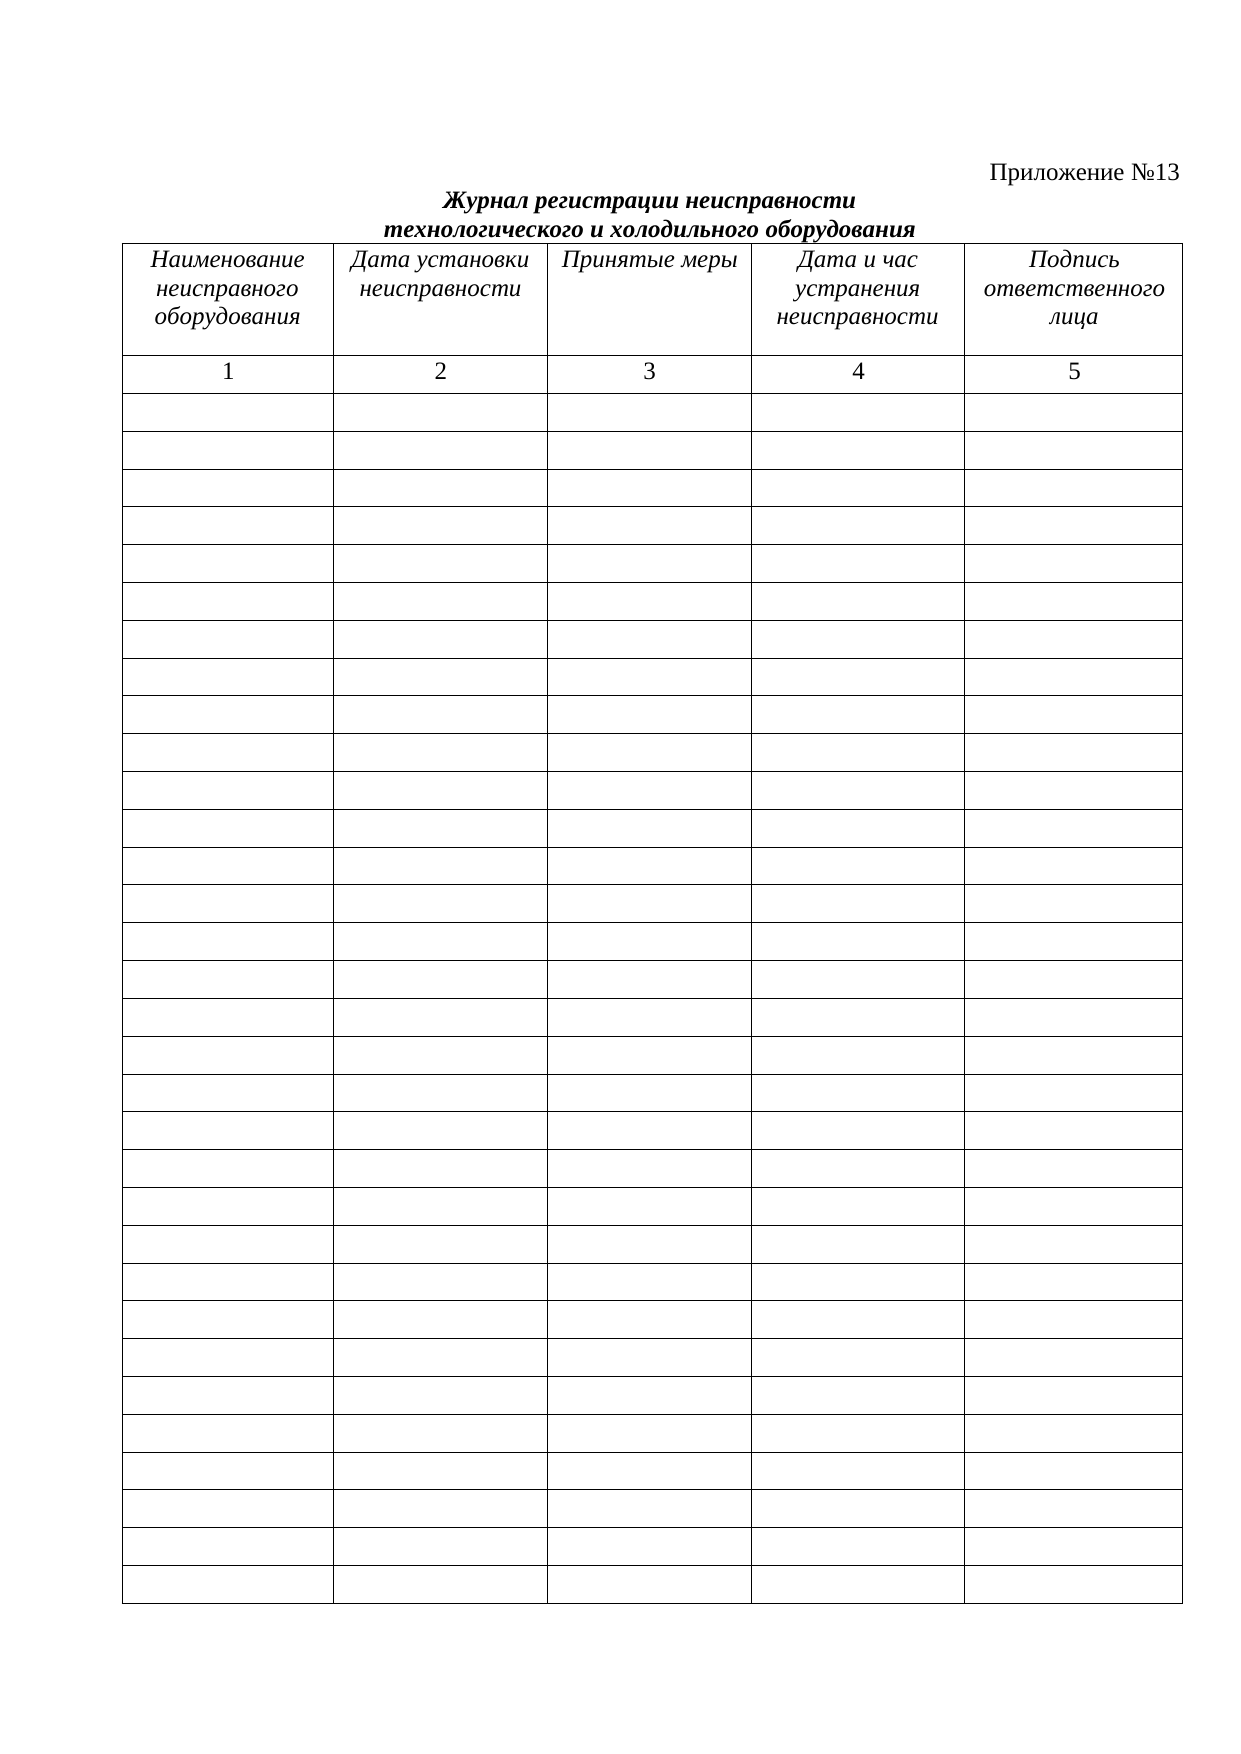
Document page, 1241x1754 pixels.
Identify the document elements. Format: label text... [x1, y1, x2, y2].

table_cell [548, 1528, 751, 1565]
table_cell [548, 621, 751, 657]
table_cell [123, 885, 333, 922]
table_cell [965, 1301, 1182, 1338]
table_cell [752, 1453, 964, 1489]
table_cell [334, 734, 547, 771]
table_cell [752, 734, 964, 771]
table_cell [965, 432, 1182, 468]
table_cell [334, 1415, 547, 1452]
table_cell [965, 961, 1182, 998]
table_cell [123, 659, 333, 695]
table_cell [752, 1377, 964, 1414]
table_cell [548, 583, 751, 620]
table_cell [123, 432, 333, 468]
table_cell [334, 810, 547, 847]
table_cell [548, 1566, 751, 1603]
table_cell [965, 1415, 1182, 1452]
table_cell [965, 1150, 1182, 1187]
table_cell [965, 1528, 1182, 1565]
table_cell [965, 1037, 1182, 1073]
table_cell [965, 545, 1182, 582]
table_cell [548, 1377, 751, 1414]
text Приложение №13 [989, 157, 1238, 185]
table_cell [123, 1339, 333, 1376]
table_cell 5 [965, 356, 1182, 393]
table_cell 2 [334, 356, 547, 393]
table_cell [752, 1037, 964, 1073]
table_cell [334, 1377, 547, 1414]
table_cell [752, 961, 964, 998]
table_cell [752, 885, 964, 922]
table_cell [752, 432, 964, 468]
table_cell [752, 999, 964, 1036]
table_cell [752, 470, 964, 506]
table_cell [965, 1566, 1182, 1603]
table_cell [752, 394, 964, 431]
table_cell [548, 545, 751, 582]
table_cell [548, 772, 751, 809]
table_cell [334, 1075, 547, 1111]
table_cell [334, 1264, 547, 1300]
table_cell [965, 1339, 1182, 1376]
table_cell [752, 1528, 964, 1565]
table_cell [123, 545, 333, 582]
table_cell [752, 1188, 964, 1225]
table_cell [548, 1150, 751, 1187]
table_cell [334, 659, 547, 695]
table_cell [965, 470, 1182, 506]
table_cell [123, 696, 333, 733]
table_cell [752, 810, 964, 847]
table_cell [965, 507, 1182, 544]
table_cell [123, 583, 333, 620]
table_cell [752, 772, 964, 809]
table_cell [123, 1037, 333, 1073]
table_cell [123, 394, 333, 431]
table_cell [334, 394, 547, 431]
table_cell [548, 1264, 751, 1300]
table_cell [334, 432, 547, 468]
table_cell [965, 1490, 1182, 1527]
table_cell [752, 1075, 964, 1111]
table_cell [965, 1075, 1182, 1111]
table_cell [548, 848, 751, 884]
table_cell [123, 1415, 333, 1452]
table_cell [965, 734, 1182, 771]
table_cell [965, 394, 1182, 431]
table_header Подпись ответственного лица [965, 244, 1182, 355]
table_cell [752, 545, 964, 582]
table_cell [548, 659, 751, 695]
table_cell [123, 1150, 333, 1187]
table_cell [334, 621, 547, 657]
table_cell [752, 1339, 964, 1376]
table_cell [752, 1226, 964, 1262]
table_cell [752, 923, 964, 960]
table_cell [548, 1075, 751, 1111]
table_cell [123, 1226, 333, 1262]
table_cell [965, 1188, 1182, 1225]
table_cell [752, 621, 964, 657]
table_cell [123, 848, 333, 884]
table_cell [123, 1075, 333, 1111]
table_cell [123, 961, 333, 998]
text Журнал регистрации неисправности технологического и холодильного оборудования [384, 185, 1018, 243]
table_cell [334, 1453, 547, 1489]
table_cell [334, 1339, 547, 1376]
table_cell [548, 696, 751, 733]
table_cell [752, 696, 964, 733]
table_cell [752, 1264, 964, 1300]
table_cell [123, 1377, 333, 1414]
table_cell [334, 885, 547, 922]
table_cell [965, 583, 1182, 620]
table_cell [965, 772, 1182, 809]
table_cell [123, 1490, 333, 1527]
table_cell [548, 1188, 751, 1225]
table_cell [965, 621, 1182, 657]
table_cell [334, 1566, 547, 1603]
table_cell 1 [123, 356, 333, 393]
table_cell [965, 1377, 1182, 1414]
table_cell [334, 583, 547, 620]
table_cell [123, 1301, 333, 1338]
table_cell [548, 961, 751, 998]
table_cell [334, 696, 547, 733]
table_cell [123, 923, 333, 960]
table_cell [123, 507, 333, 544]
table_cell [965, 810, 1182, 847]
table_header Дата и час устранения неисправности [752, 244, 964, 355]
table_cell [123, 470, 333, 506]
table_cell [752, 1301, 964, 1338]
table_cell [548, 1226, 751, 1262]
table_cell [548, 1453, 751, 1489]
table_cell [123, 1528, 333, 1565]
table_cell [548, 810, 751, 847]
table_cell [334, 1490, 547, 1527]
table_cell [548, 507, 751, 544]
table_cell [548, 923, 751, 960]
table_cell [548, 885, 751, 922]
table_cell [334, 1188, 547, 1225]
table_cell [752, 848, 964, 884]
table_cell [548, 1037, 751, 1073]
table_cell [123, 1566, 333, 1603]
table_cell [965, 885, 1182, 922]
table_cell [548, 1490, 751, 1527]
table_cell [965, 923, 1182, 960]
table_cell [965, 659, 1182, 695]
table_cell [334, 470, 547, 506]
table_cell [334, 1301, 547, 1338]
table_cell [334, 1528, 547, 1565]
table_cell [123, 810, 333, 847]
table_cell [965, 848, 1182, 884]
table_cell [334, 772, 547, 809]
table_cell [334, 545, 547, 582]
table_cell [123, 1112, 333, 1149]
table_cell [965, 1112, 1182, 1149]
table_cell [752, 1415, 964, 1452]
table_cell [123, 734, 333, 771]
table_cell [334, 1112, 547, 1149]
table_cell [334, 1226, 547, 1262]
table_cell [334, 1150, 547, 1187]
table_cell [334, 961, 547, 998]
table_cell [752, 583, 964, 620]
table_cell [548, 999, 751, 1036]
table_cell 4 [752, 356, 964, 393]
table_cell [965, 1264, 1182, 1300]
table_cell [965, 1226, 1182, 1262]
table_cell [548, 470, 751, 506]
table_cell [752, 659, 964, 695]
table_header Принятые меры [548, 244, 751, 355]
table_cell [965, 1453, 1182, 1489]
table_cell [123, 1453, 333, 1489]
table_cell [965, 696, 1182, 733]
table_header Наименование неисправного оборудования [123, 244, 333, 355]
table_cell [334, 923, 547, 960]
table_cell [123, 621, 333, 657]
table_header Дата установки неисправности [334, 244, 547, 355]
table_cell [548, 432, 751, 468]
table_cell 3 [548, 356, 751, 393]
table_cell [752, 1112, 964, 1149]
table_cell [123, 1188, 333, 1225]
table_cell [334, 848, 547, 884]
table_cell [334, 999, 547, 1036]
table_cell [334, 507, 547, 544]
table_cell [123, 772, 333, 809]
table_cell [752, 1490, 964, 1527]
table_cell [548, 394, 751, 431]
table_cell [752, 507, 964, 544]
table_cell [123, 1264, 333, 1300]
table_cell [548, 1301, 751, 1338]
table_cell [123, 999, 333, 1036]
table_cell [965, 999, 1182, 1036]
table_cell [752, 1566, 964, 1603]
table_cell [548, 734, 751, 771]
table_cell [548, 1112, 751, 1149]
table_cell [334, 1037, 547, 1073]
table_cell [548, 1415, 751, 1452]
table_cell [548, 1339, 751, 1376]
table_cell [752, 1150, 964, 1187]
